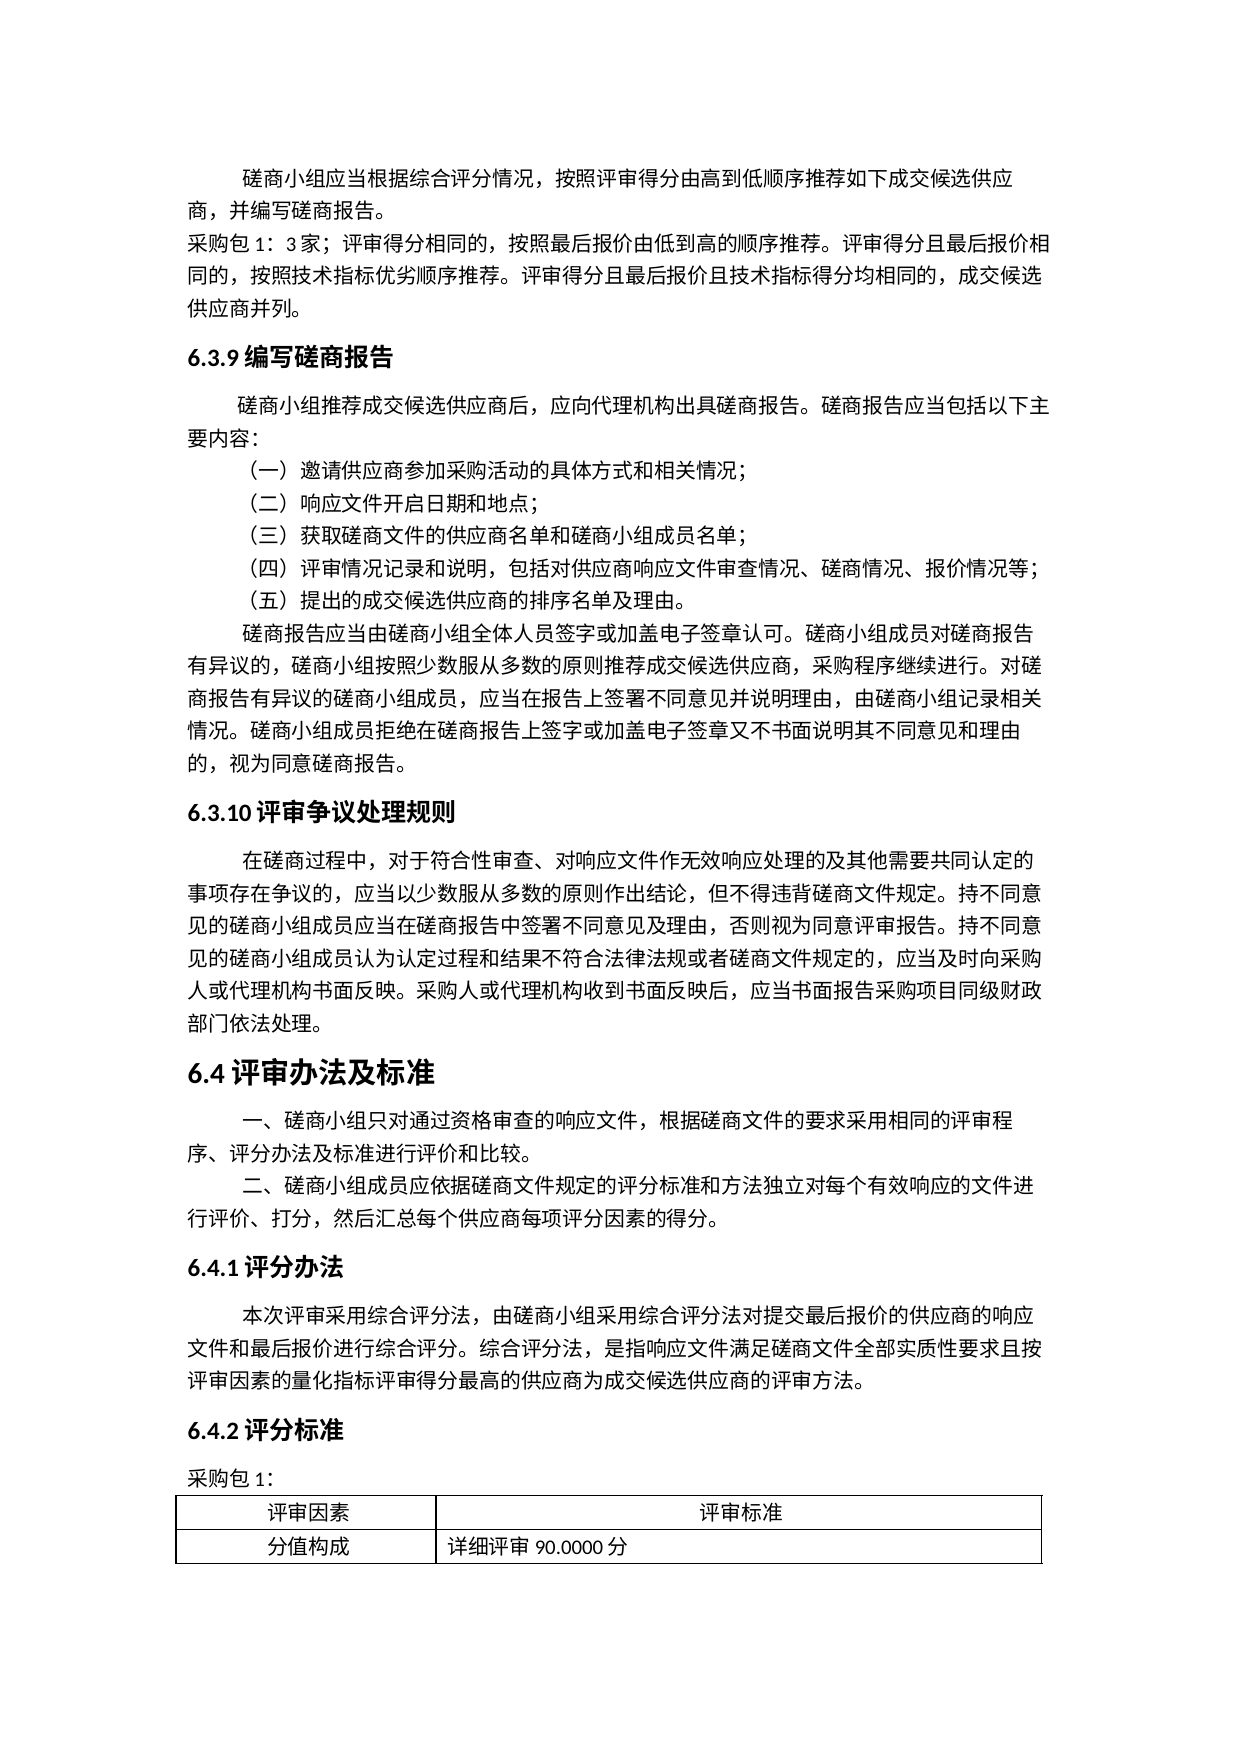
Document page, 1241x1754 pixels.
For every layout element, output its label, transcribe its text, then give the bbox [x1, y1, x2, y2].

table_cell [437, 1530, 1041, 1563]
text 磋商小组应当根据综合评分情况，按照评审得分由高到低顺序推荐如下成交候选供应商，并编写磋商报告。 [187, 162, 1053, 227]
text （二）响应文件开启日期和地点； [187, 487, 1053, 519]
text 6.3.10评审争议处理规则 [187, 779, 1053, 844]
table_cell 分值构成 [177, 1530, 435, 1563]
table_header 评审标准 [437, 1496, 1041, 1528]
text 磋商小组推荐成交候选供应商后，应向代理机构出具磋商报告。磋商报告应当包括以下主要内容： [187, 389, 1053, 454]
text 磋商报告应当由磋商小组全体人员签字或加盖电子签章认可。磋商小组成员对磋商报告有异议的，磋商小组按照少数服从多数的原则推荐成交候选供应商，采购程序继续进行。对磋商报告有异议的磋商小组成员，应当在报告上签署不同意见并说明理由，由磋商小组记录相关情况。磋商小组成员拒绝在磋商报告上签字或加盖电子签章又不书面说明其不同意见和理由的，视为同意磋商报告。 [187, 617, 1053, 779]
text 采购包1： [187, 1462, 1053, 1494]
text 6.3.9编写磋商报告 [187, 324, 1053, 389]
text （四）评审情况记录和说明，包括对供应商响应文件审查情况、磋商情况、报价情况等； [187, 552, 1053, 584]
text （三）获取磋商文件的供应商名单和磋商小组成员名单； [187, 519, 1053, 552]
text 本次评审采用综合评分法，由磋商小组采用综合评分法对提交最后报价的供应商的响应文件和最后报价进行综合评分。综合评分法，是指响应文件满足磋商文件全部实质性要求且按评审因素的量化指标评审得分最高的供应商为成交候选供应商的评审方法。 [187, 1299, 1053, 1397]
text 采购包1：3家；评审得分相同的，按照最后报价由低到高的顺序推荐。评审得分且最后报价相同的，按照技术指标优劣顺序推荐。评审得分且最后报价且技术指标得分均相同的，成交候选供应商并列。 [187, 227, 1053, 324]
table_header 评审因素 [177, 1496, 435, 1528]
text 6.4评审办法及标准 [187, 1039, 1053, 1104]
text 6.4.2评分标准 [187, 1397, 1053, 1462]
text 二、磋商小组成员应依据磋商文件规定的评分标准和方法独立对每个有效响应的文件进行评价、打分，然后汇总每个供应商每项评分因素的得分。 [187, 1169, 1053, 1234]
text （五）提出的成交候选供应商的排序名单及理由。 [187, 584, 1053, 617]
text （一）邀请供应商参加采购活动的具体方式和相关情况； [187, 454, 1053, 487]
text 一、磋商小组只对通过资格审查的响应文件，根据磋商文件的要求采用相同的评审程序、评分办法及标准进行评价和比较。 [187, 1104, 1053, 1169]
text 在磋商过程中，对于符合性审查、对响应文件作无效响应处理的及其他需要共同认定的事项存在争议的，应当以少数服从多数的原则作出结论，但不得违背磋商文件规定。持不同意见的磋商小组成员应当在磋商报告中签署不同意见及理由，否则视为同意评审报告。持不同意见的磋商小组成员认为认定过程和结果不符合法律法规或者磋商文件规定的，应当及时向采购人或代理机构书面反映。采购人或代理机构收到书面反映后，应当书面报告采购项目同级财政部门依法处理。 [187, 844, 1053, 1039]
text 6.4.1评分办法 [187, 1234, 1053, 1299]
